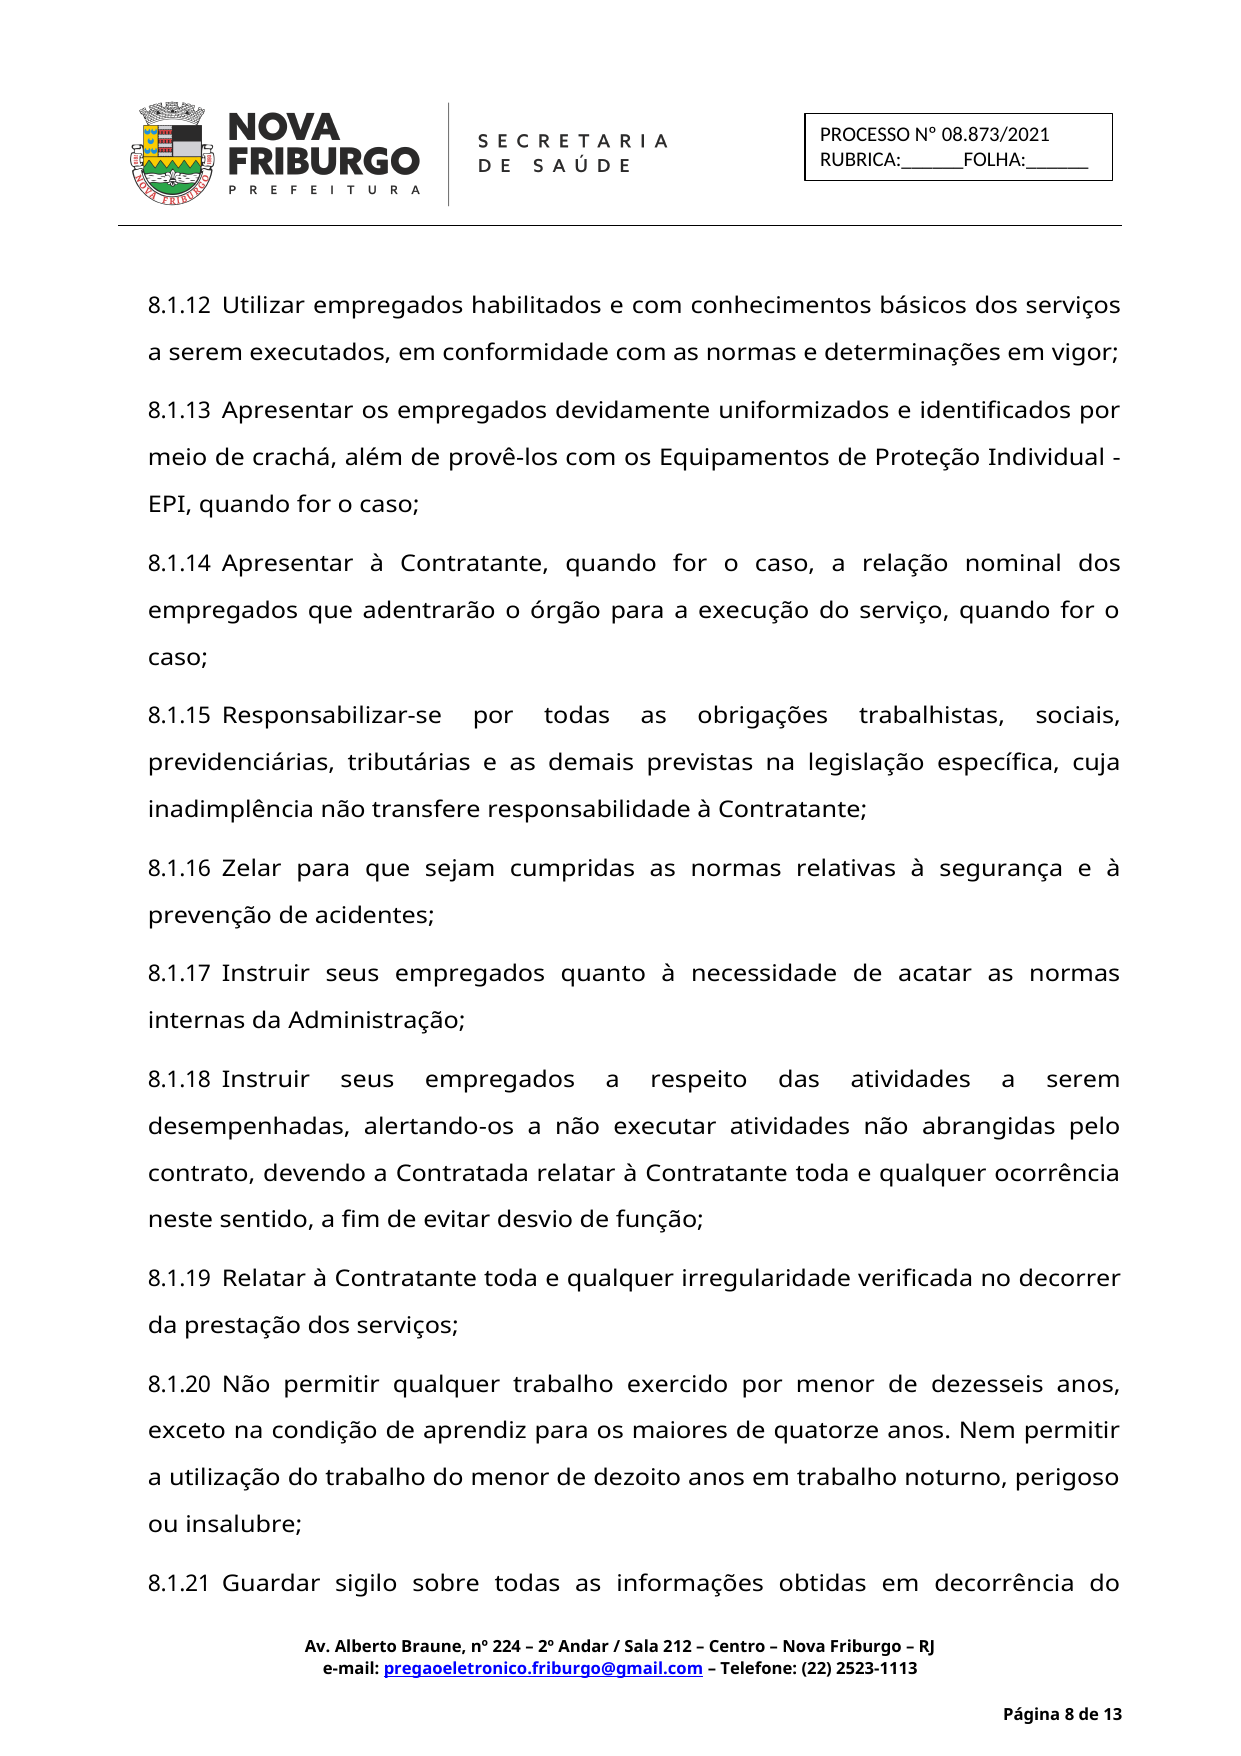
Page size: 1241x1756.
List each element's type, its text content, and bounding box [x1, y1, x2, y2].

list Utilizar empregados habilitados e com conhecimentos básicos dos serviços a serem executados, em conformidade com as normas e determinações em vigor; [148, 289, 1122, 367]
list Apresentar à Contratante, quando for o caso, a relação nominal dos empregados que adentrarão o órgão para a execução do serviço, quando for o caso; [148, 547, 1122, 672]
picture [118, 92, 683, 218]
list Responsabilizar-se por todas as obrigações trabalhistas, sociais, previdenciárias, tributárias e as demais previstas na legislação específica, cuja inadimplência não transfere responsabilidade à Contratante; [148, 699, 1122, 824]
list Apresentar os empregados devidamente uniformizados e identificados por meio de crachá, além de provê-los com os Equipamentos de Proteção Individual - EPI, quando for o caso; [148, 394, 1122, 519]
list Relatar à Contratante toda e qualquer irregularidade verificada no decorrer da prestação dos serviços; [148, 1262, 1122, 1340]
list Instruir seus empregados a respeito das atividades a serem desempenhadas, alertando-os a não executar atividades não abrangidas pelo contrato, devendo a Contratada relatar à Contratante toda e qualquer ocorrência neste sentido, a fim de evitar desvio de função; [148, 1063, 1122, 1234]
list Guardar sigilo sobre todas as informações obtidas em decorrência do cumprimento do contrato; [148, 1567, 1122, 1598]
list Zelar para que sejam cumpridas as normas relativas à segurança e à prevenção de acidentes; [148, 852, 1122, 930]
list Instruir seus empregados quanto à necessidade de acatar as normas internas da Administração; [148, 957, 1122, 1035]
list Não permitir qualquer trabalho exercido por menor de dezesseis anos, exceto na condição de aprendiz para os maiores de quatorze anos. Nem permitir a utilização do trabalho do menor de dezoito anos em trabalho noturno, perigoso ou insalubre; [148, 1367, 1122, 1539]
